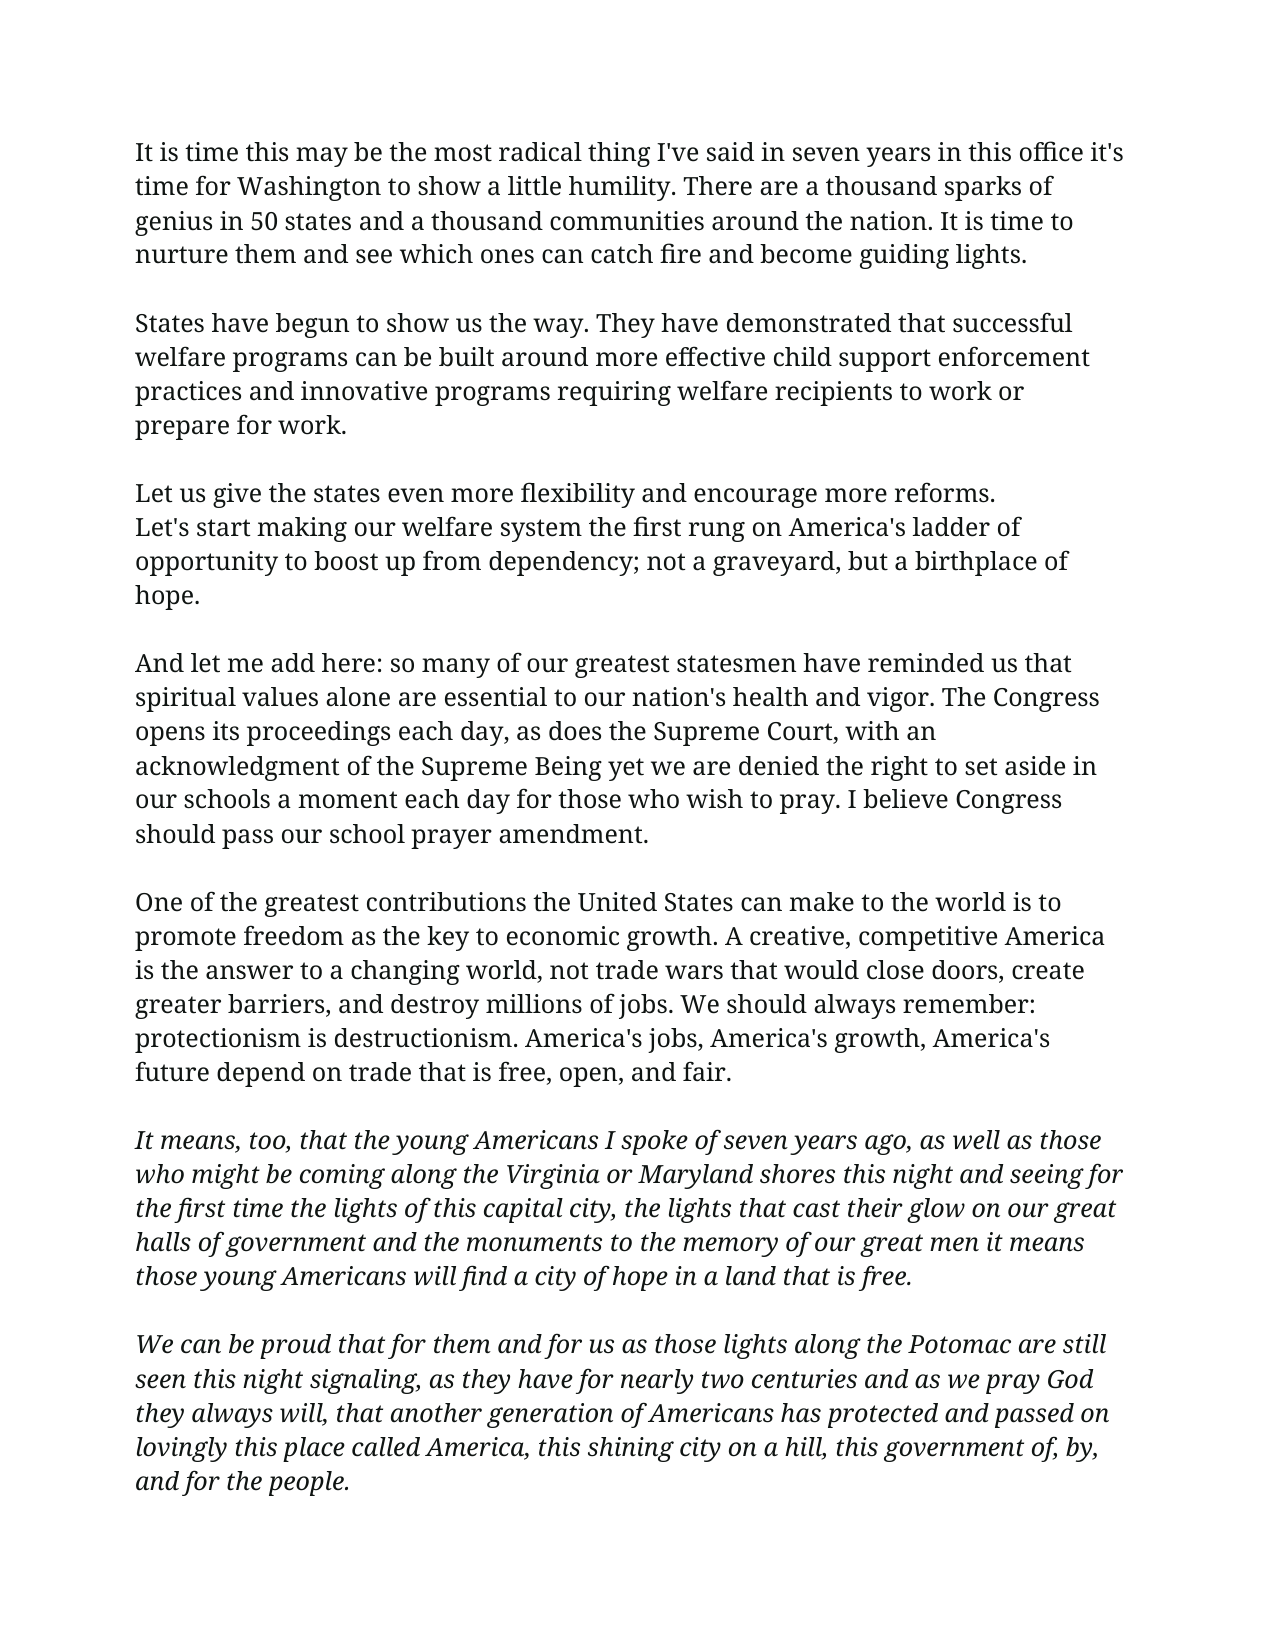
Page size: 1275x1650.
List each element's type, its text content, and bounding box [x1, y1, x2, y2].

text One of the greatest contributions the United States can make to the world is to promote freedom as the key to economic growth. A creative, competitive America is the answer to a changing world, not trade wars that would close doors, create greater barriers, and destroy millions of jobs. We should always remember: protectionism is destructionism. America's jobs, America's growth, America's future depend on trade that is free, open, and fair. [135, 884, 1125, 1089]
text And let me add here: so many of our greatest statesmen have reminded us that spiritual values alone are essential to our nation's health and vigor. The Congress opens its proceedings each day, as does the Supreme Court, with an acknowledgment of the Supreme Being yet we are denied the right to set aside in our schools a moment each day for those who wish to pray. I believe Congress should pass our school prayer amendment. [135, 646, 1125, 850]
text It is time this may be the most radical thing I've said in seven years in this office it's time for Washington to show a little humility. There are a thousand sparks of genius in 50 states and a thousand communities around the nation. It is time to nurture them and see which ones can catch fire and become guiding lights. [135, 135, 1125, 271]
text Let us give the states even more flexibility and encourage more reforms. [135, 476, 1125, 510]
text We can be proud that for them and for us as those lights along the Potomac are still seen this night signaling, as they have for nearly two centuries and as we pray God they always will, that another generation of Americans has protected and passed on lovingly this place called America, this shining city on a hill, this government of, by, and for the people. [135, 1327, 1125, 1497]
text Let's start making our welfare system the first rung on America's ladder of opportunity to boost up from dependency; not a graveyard, but a birthplace of hope. [135, 510, 1125, 612]
text States have begun to show us the way. They have demonstrated that successful welfare programs can be built around more effective child support enforcement practices and innovative programs requiring welfare recipients to work or prepare for work. [135, 305, 1125, 442]
text It means, too, that the young Americans I spoke of seven years ago, as well as those who might be coming along the Virginia or Maryland shores this night and seeing for the first time the lights of this capital city, the lights that cast their glow on our great halls of government and the monuments to the memory of our great men it means those young Americans will find a city of hope in a land that is free. [135, 1123, 1125, 1293]
